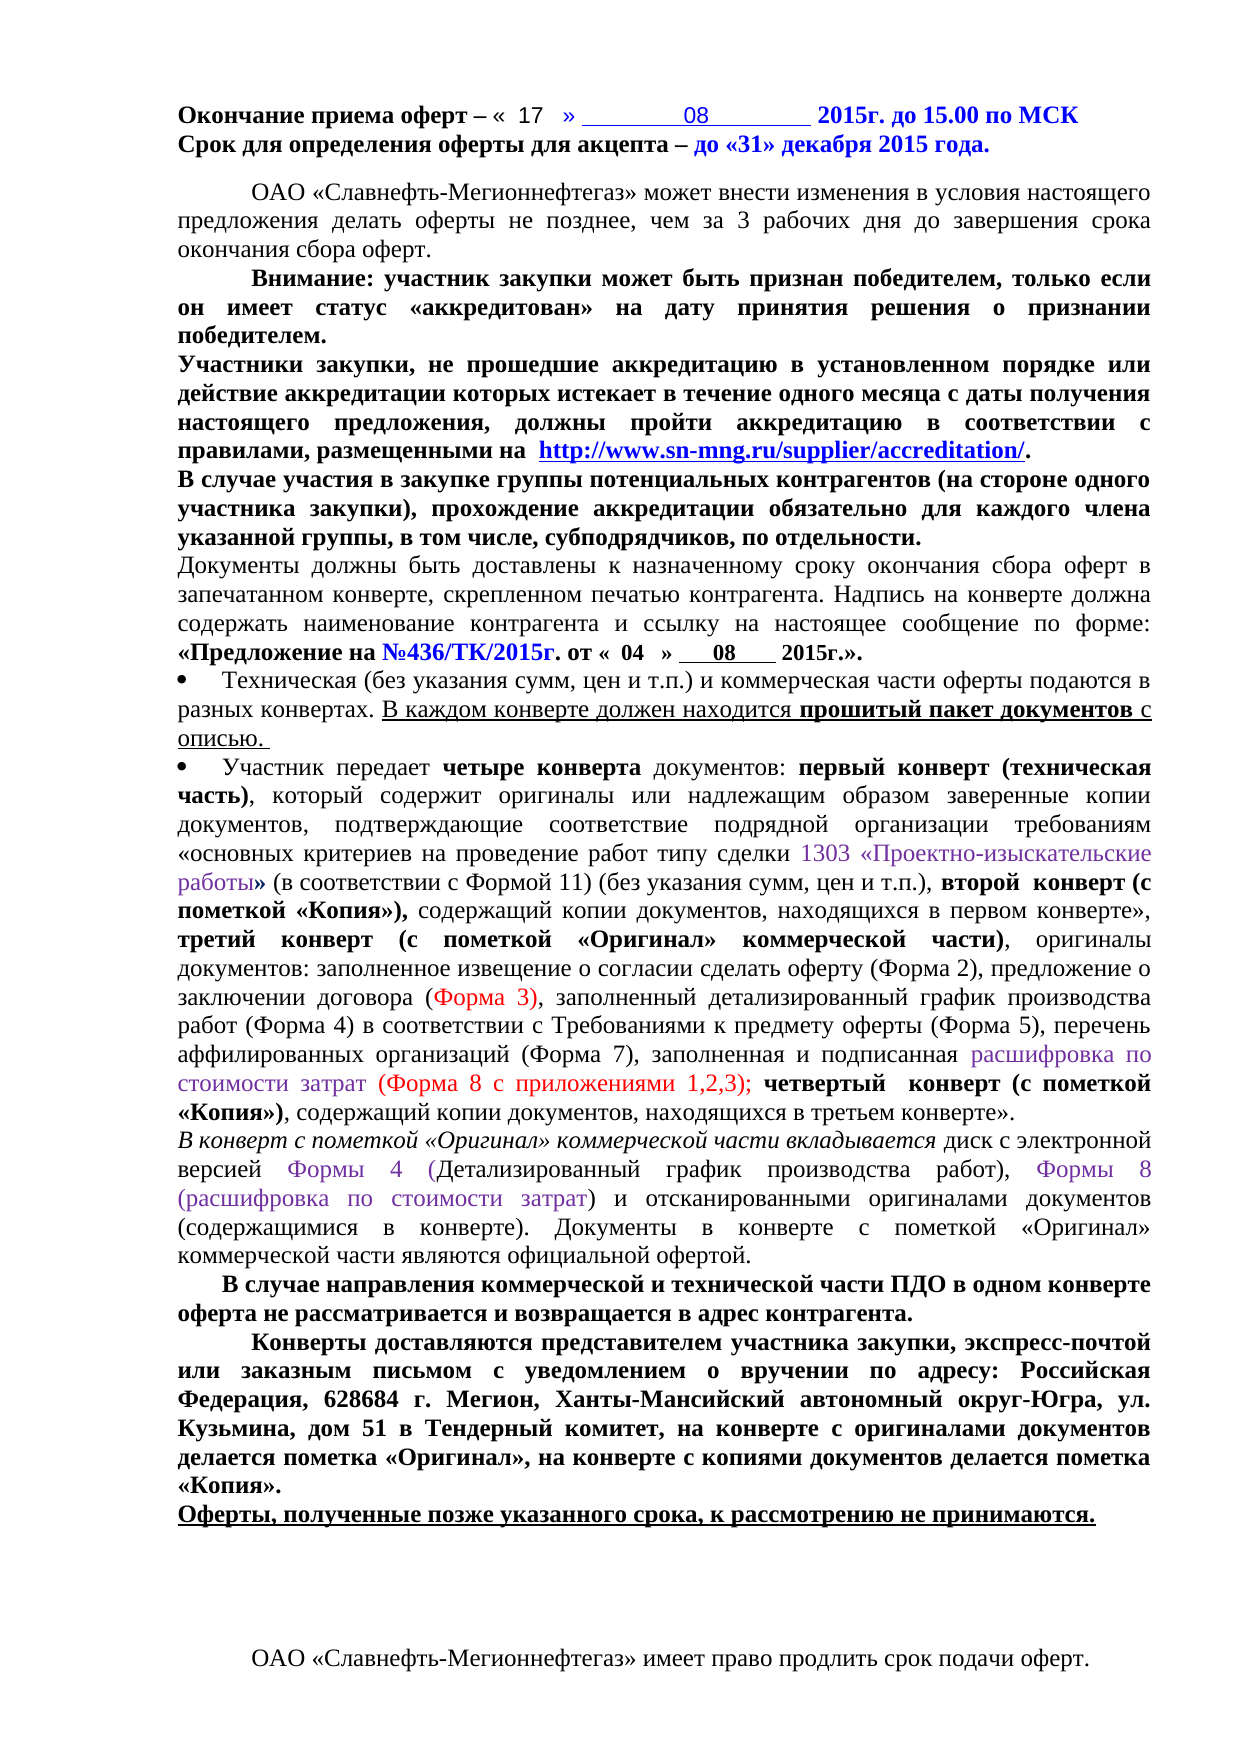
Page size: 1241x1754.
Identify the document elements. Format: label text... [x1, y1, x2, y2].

text ОАО «Славнефть-Мегионнефтегаз» имеет право продлить срок подачи оферт. [177, 1643, 1152, 1672]
list В случае направления коммерческой и технической части ПДО в одном конверте оферта не рассматривается и возвращается в адрес контрагента. [177, 1269, 1152, 1327]
text Документы должны быть доставлены к назначенному сроку окончания сбора оферт в запечатанном конверте, скрепленном печатью контрагента. Надпись на конверте должна содержать наименование контрагента и ссылку на настоящее сообщение по форме: «Предложение на №436/ТК/2015г. от « 04 » 08 2015г.». [177, 551, 1152, 666]
text Окончание приема оферт – « 17 » 08 2015г. до 15.00 по МСК [177, 100, 1152, 129]
list Техническая (без указания сумм, цен и т.п.) и коммерческая части оферты подаются в разных конвертах. В каждом конверте должен находится прошитый пакет документов с описью. [177, 666, 1152, 752]
list Участник передает четыре конверта документов: первый конверт (техническая часть), который содержит оригиналы или надлежащим образом заверенные копии документов, подтверждающие соответствие подрядной организации требованиям «основных критериев на проведение работ типу сделки 1303 «Проектно-изыскательские работы» (в соответствии с Формой 11) (без указания сумм, цен и т.п.), второй конверт (с пометкой «Копия»), содержащий копии документов, находящихся в первом конверте», третий конверт (с пометкой «Оригинал» коммерческой части), оригиналы документов: заполненное извещение о согласии сделать оферту (Форма 2), предложение о заключении договора (Форма 3), заполненный детализированный график производства работ (Форма 4) в соответствии с Требованиями к предмету оферты (Форма 5), перечень аффилированных организаций (Форма 7), заполненная и подписанная расшифровка по стоимости затрат (Форма 8 с приложениями 1,2,3); четвертый конверт (с пометкой «Копия»), содержащий копии документов, находящихся в третьем конверте». [177, 752, 1152, 1126]
list В конверт с пометкой «Оригинал» коммерческой части вкладывается диск с электронной версией Формы 4 (Детализированный график производства работ), Формы 8 (расшифровка по стоимости затрат) и отсканированными оригиналами документов (содержащимися в конверте). Документы в конверте с пометкой «Оригинал» коммерческой части являются официальной офертой. [177, 1126, 1152, 1269]
text ОАО «Славнефть-Мегионнефтегаз» может внести изменения в условия настоящего предложения делать оферты не позднее, чем за 3 рабочих дня до завершения срока окончания сбора оферт. [177, 177, 1152, 263]
text Оферты, полученные позже указанного срока, к рассмотрению не принимаются. [177, 1499, 1152, 1528]
text Участники закупки, не прошедшие аккредитацию в установленном порядке или действие аккредитации которых истекает в течение одного месяца с даты получения настоящего предложения, должны пройти аккредитацию в соответствии с правилами, размещенными на http://www.sn-mng.ru/supplier/accreditation/. [177, 349, 1152, 464]
text В случае участия в закупке группы потенциальных контрагентов (на стороне одного участника закупки), прохождение аккредитации обязательно для каждого члена указанной группы, в том числе, субподрядчиков, по отдельности. [177, 464, 1152, 551]
text Внимание: участник закупки может быть признан победителем, только если он имеет статус «аккредитован» на дату принятия решения о признании победителем. [177, 263, 1152, 349]
text Конверты доставляются представителем участника закупки, экспресс-почтой или заказным письмом с уведомлением о вручении по адресу: Российская Федерация, 628684 г. Мегион, Ханты-Мансийский автономный округ-Югра, ул. Кузьмина, дом 51 в Тендерный комитет, на конверте с оригиналами документов делается пометка «Оригинал», на конверте с копиями документов делается пометка «Копия». [177, 1327, 1152, 1499]
text Срок для определения оферты для акцепта – до «31» декабря 2015 года. [177, 129, 1152, 158]
